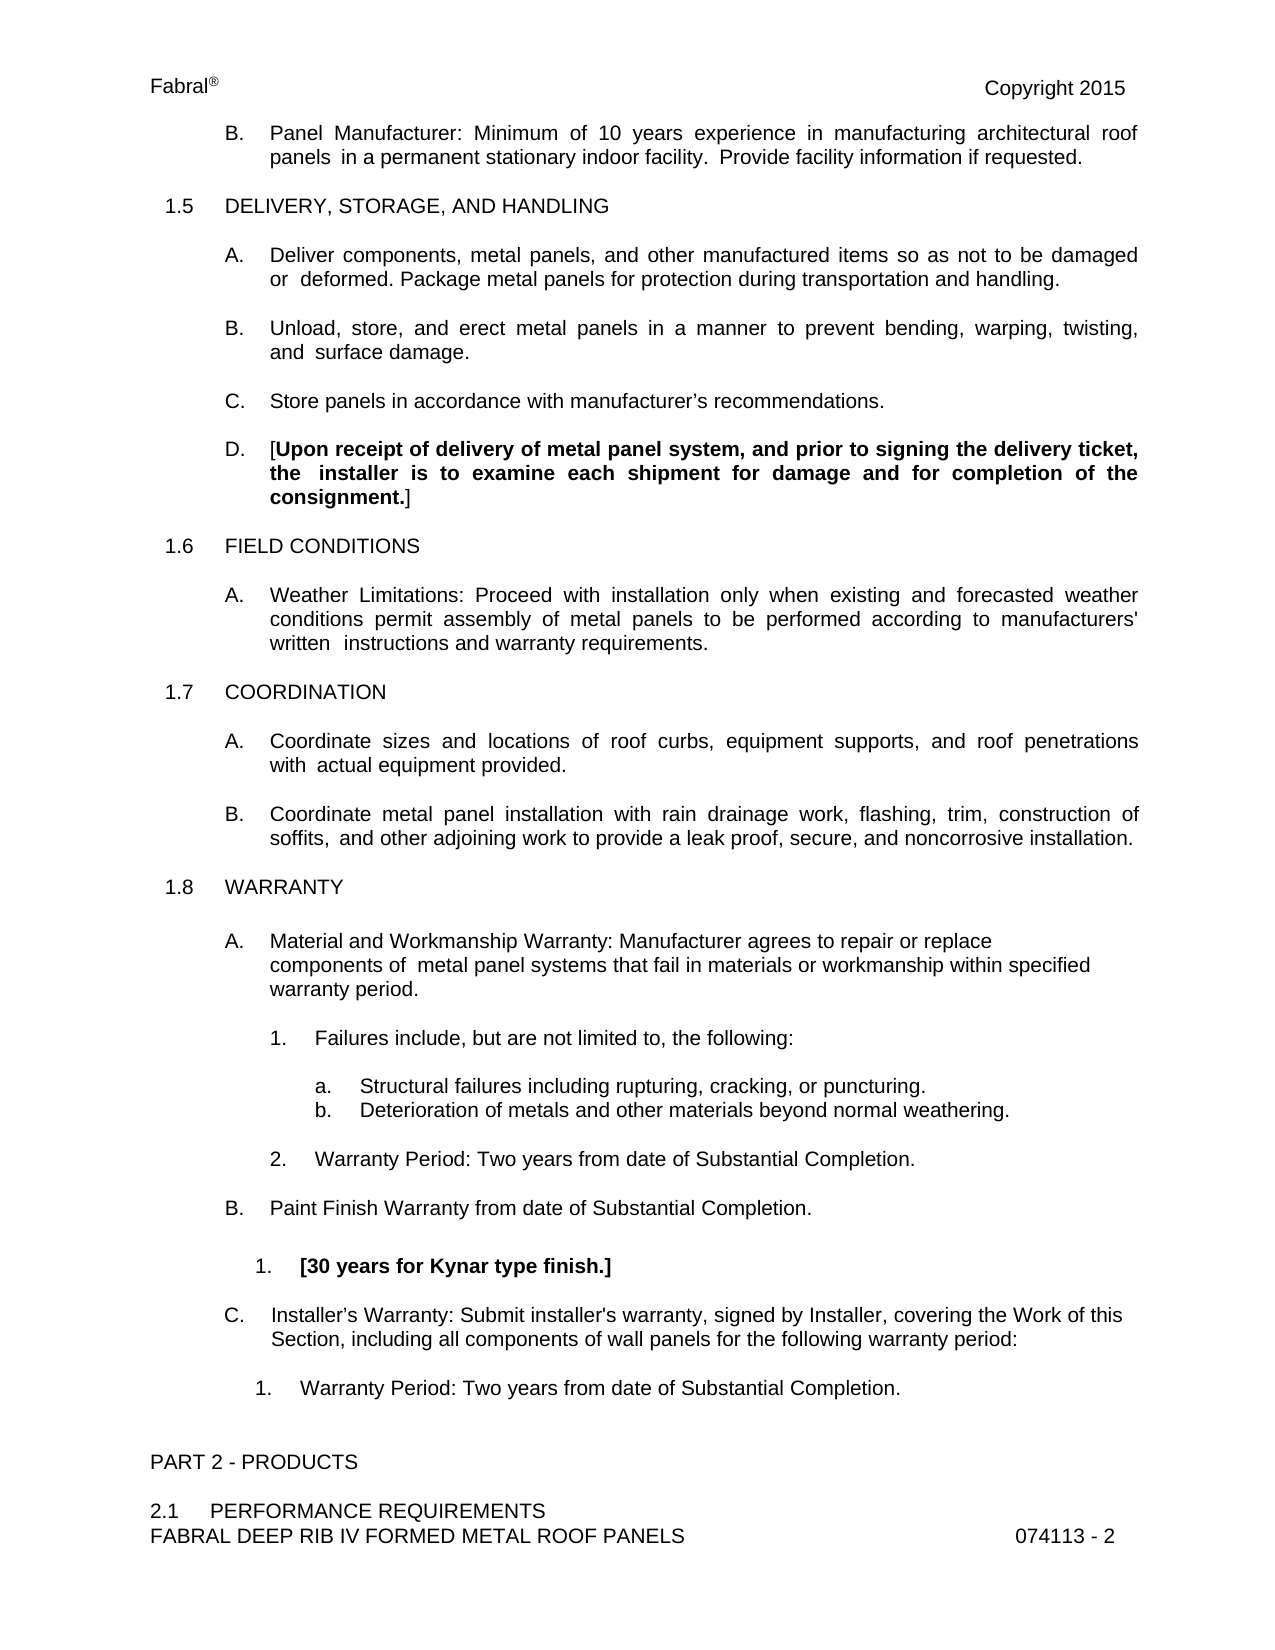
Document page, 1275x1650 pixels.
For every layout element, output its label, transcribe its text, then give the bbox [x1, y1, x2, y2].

list PERFORMANCE REQUIREMENTS [150, 1499, 1167, 1523]
list Panel Manufacturer: Minimum of 10 years experience in manufacturing architectural roof panels in a permanent stationary indoor facility. Provide facility information if requested. [224, 121, 1138, 169]
list Weather Limitations: Proceed with installation only when existing and forecasted weather conditions permit assembly of metal panels to be performed according to manufacturers' written instructions and warranty requirements. [224, 583, 1139, 655]
list Coordinate metal panel installation with rain drainage work, flashing, trim, construction of soffits, and other adjoining work to provide a leak proof, secure, and noncorrosive installation. [224, 802, 1139, 849]
list FIELD CONDITIONS [164, 534, 1167, 558]
list WARRANTY [164, 875, 1167, 899]
list Installer’s Warranty: Submit installer's warranty, signed by Installer, covering the Work of this Section, including all components of wall panels for the following warranty period: [224, 1303, 1137, 1351]
subtitle [30 years for Kynar type finish.] [255, 1253, 1167, 1277]
list Deliver components, metal panels, and other manufactured items so as not to be damaged or deformed. Package metal panels for protection during transportation and handling. [224, 243, 1138, 291]
list Failures include, but are not limited to, the following: [269, 1025, 1167, 1049]
list Paint Finish Warranty from date of Substantial Completion. [224, 1196, 1167, 1220]
list Coordinate sizes and locations of roof curbs, equipment supports, and roof penetrations with actual equipment provided. [224, 729, 1139, 777]
subtitle [Upon receipt of delivery of metal panel system, and prior to signing the delivery ticket, the installer is to examine each shipment for damage and for completion of the consignment.] [224, 437, 1138, 509]
list Warranty Period: Two years from date of Substantial Completion. [255, 1376, 1167, 1399]
list Warranty Period: Two years from date of Substantial Completion. [269, 1147, 1167, 1171]
list Store panels in accordance with manufacturer’s recommendations. [224, 388, 1167, 412]
list Structural failures including rupturing, cracking, or puncturing. [314, 1074, 1167, 1098]
list Material and Workmanship Warranty: Manufacturer agrees to repair or replace components of metal panel systems that fail in materials or workmanship within specified warranty period. [224, 928, 1103, 1000]
list Deterioration of metals and other materials beyond normal weathering. [314, 1098, 1167, 1122]
list DELIVERY, STORAGE, AND HANDLING [164, 194, 1167, 218]
text PART 2 - PRODUCTS [150, 1450, 1167, 1474]
list COORDINATION [164, 680, 1167, 704]
list Unload, store, and erect metal panels in a manner to prevent bending, warping, twisting, and surface damage. [224, 316, 1138, 363]
